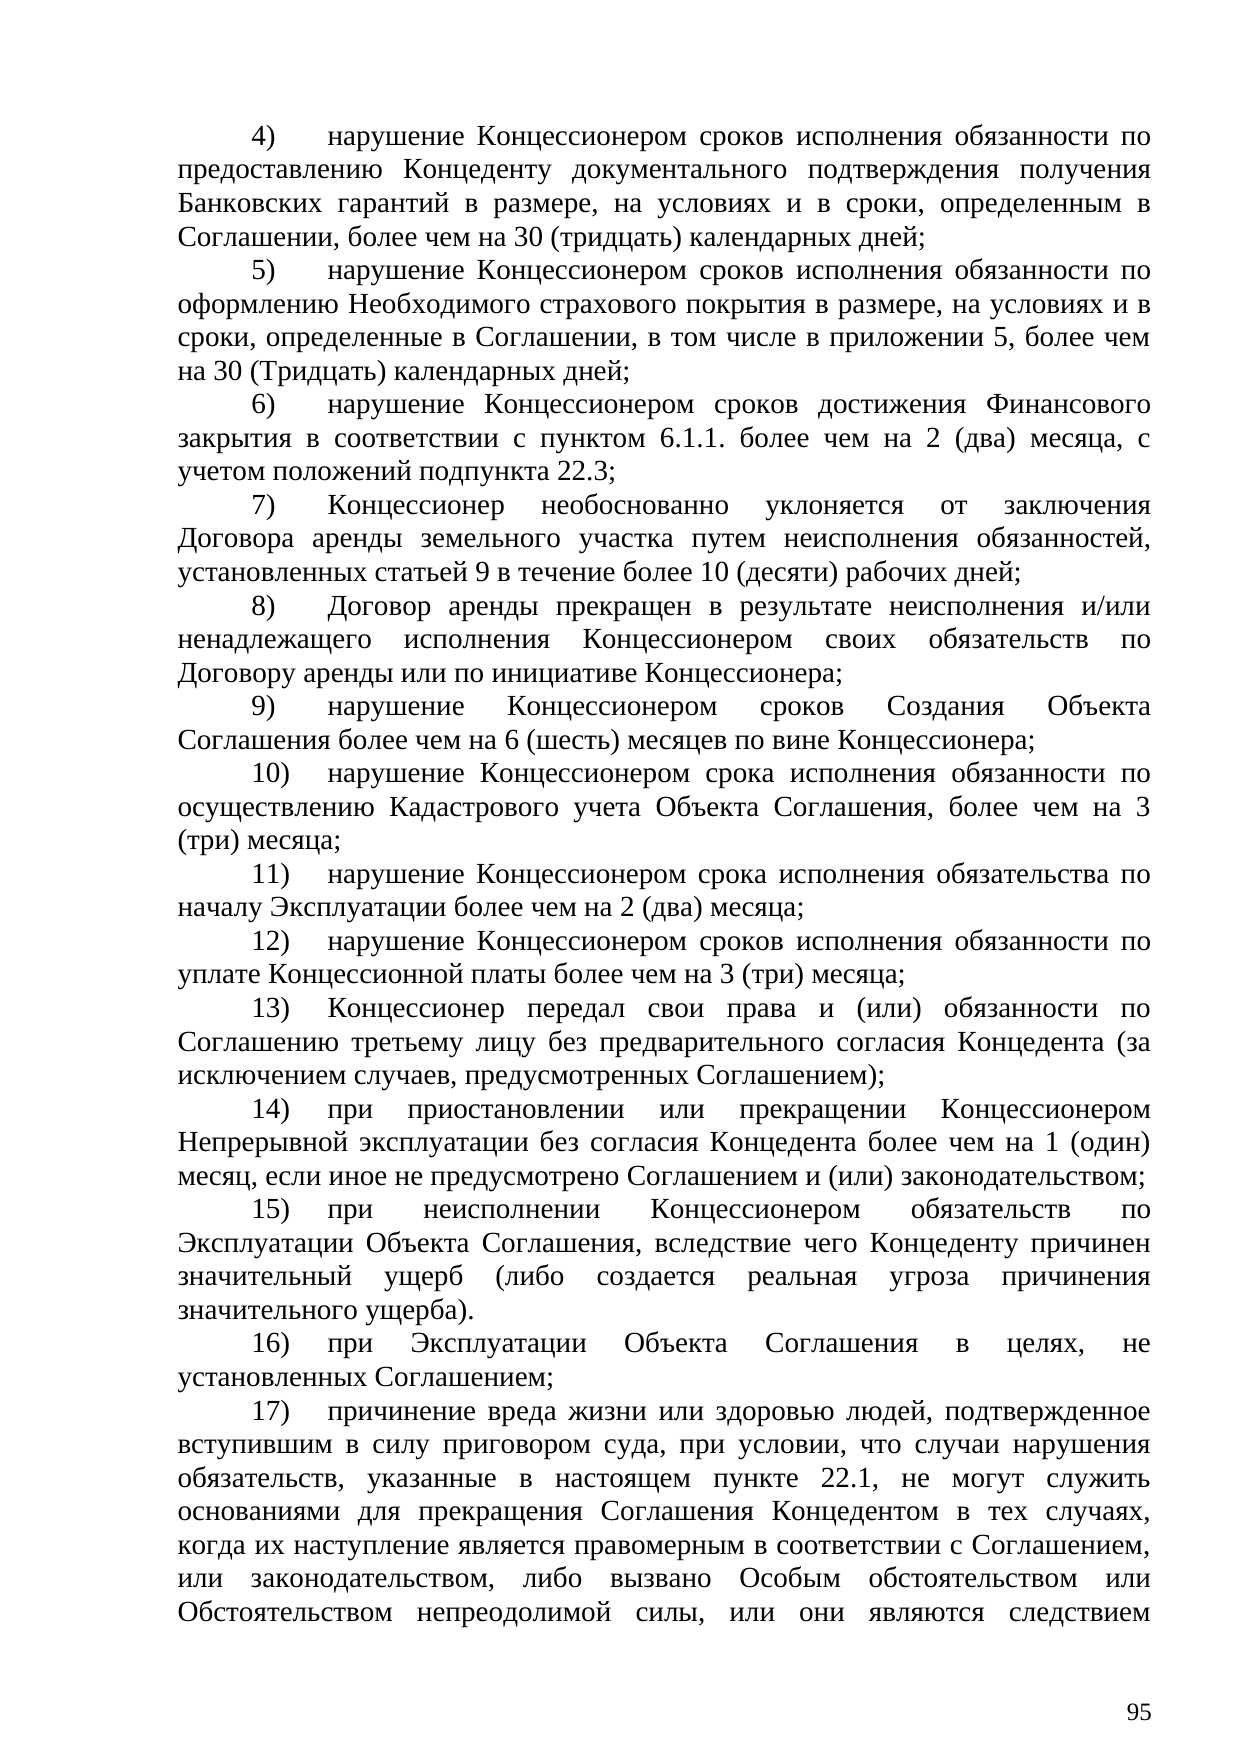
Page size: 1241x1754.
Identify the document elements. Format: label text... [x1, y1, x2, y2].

list нарушение Концессионером сроков исполнения обязанности по оформлению Необходимого страхового покрытия в размере, на условиях и в сроки, определенные в Соглашении, в том числе в приложении 5, более чем на 30 (Тридцать) календарных дней; [177, 252, 1152, 386]
list при приостановлении или прекращении Концессионером Непрерывной эксплуатации без согласия Концедента более чем на 1 (один) месяц, если иное не предусмотрено Соглашением и (или) законодательством; [177, 1091, 1152, 1191]
list нарушение Концессионером сроков Создания Объекта Соглашения более чем на 6 (шесть) месяцев по вине Концессионера; [177, 688, 1152, 755]
list Договор аренды прекращен в результате неисполнения и/или ненадлежащего исполнения Концессионером своих обязательств по Договору аренды или по инициативе Концессионера; [177, 588, 1152, 688]
list нарушение Концессионером сроков исполнения обязанности по уплате Концессионной платы более чем на 3 (три) месяца; [177, 923, 1152, 990]
list Концессионер передал свои права и (или) обязанности по Соглашению третьему лицу без предварительного согласия Концедента (за исключением случаев, предусмотренных Соглашением); [177, 990, 1152, 1091]
list нарушение Концессионером срока исполнения обязательства по началу Эксплуатации более чем на 2 (два) месяца; [177, 856, 1152, 923]
list при неисполнении Концессионером обязательств по Эксплуатации Объекта Соглашения, вследствие чего Концеденту причинен значительный ущерб (либо создается реальная угроза причинения значительного ущерба). [177, 1191, 1152, 1326]
list нарушение Концессионером сроков исполнения обязанности по предоставлению Концеденту документального подтверждения получения Банковских гарантий в размере, на условиях и в сроки, определенным в Соглашении, более чем на 30 (тридцать) календарных дней; [177, 118, 1152, 252]
list нарушение Концессионером сроков достижения Финансового закрытия в соответствии с пунктом 6.1.1. более чем на 2 (два) месяца, с учетом положений подпункта 22.3; [177, 386, 1152, 487]
list нарушение Концессионером срока исполнения обязанности по осуществлению Кадастрового учета Объекта Соглашения, более чем на 3 (три) месяца; [177, 755, 1152, 856]
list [177, 1393, 1152, 1627]
list Концессионер необоснованно уклоняется от заключения Договора аренды земельного участка путем неисполнения обязанностей, установленных статьей 9 в течение более 10 (десяти) рабочих дней; [177, 487, 1152, 588]
list при Эксплуатации Объекта Соглашения в целях, не установленных Соглашением; [177, 1326, 1152, 1393]
